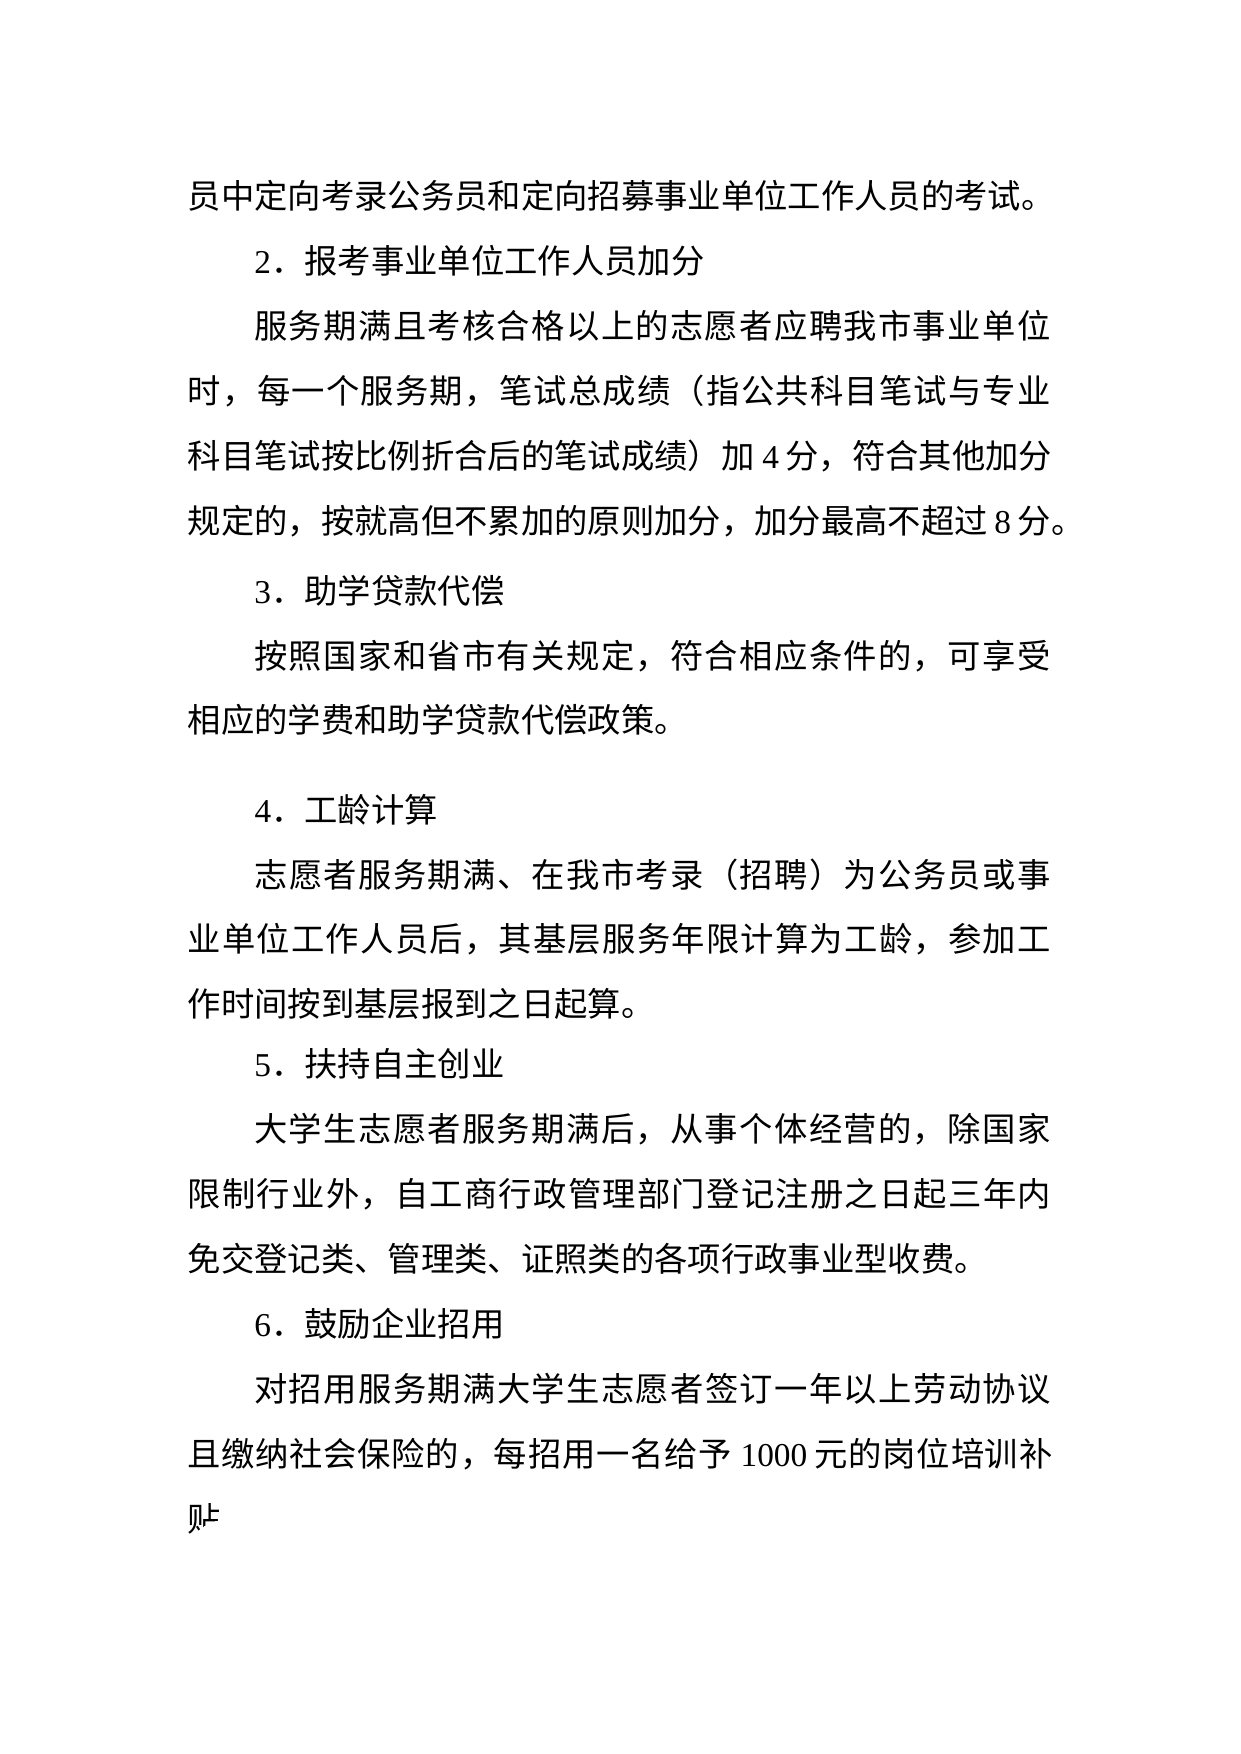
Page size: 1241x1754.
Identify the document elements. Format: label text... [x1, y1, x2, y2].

text 4．工龄计算 [187, 771, 1053, 835]
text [187, 162, 1053, 227]
text 志愿者服务期满、在我市考录（招聘）为公务员或事业单位工作人员后，其基层服务年限计算为工龄，参加工作时间按到基层报到之日起算。 [187, 835, 1053, 1029]
text 对招用服务期满大学生志愿者签订一年以上劳动协议且缴纳社会保险的，每招用一名给予1000元的岗位培训补贴。 [187, 1354, 1053, 1549]
text 5．扶持自主创业 [187, 1029, 1053, 1094]
text 3．助学贷款代偿 [187, 552, 1053, 617]
text 6．鼓励企业招用 [187, 1289, 1053, 1354]
text 2．报考事业单位工作人员加分 [187, 227, 1053, 292]
text 大学生志愿者服务期满后，从事个体经营的，除国家限制行业外，自工商行政管理部门登记注册之日起三年内免交登记类、管理类、证照类的各项行政事业型收费。 [187, 1094, 1053, 1289]
text 按照国家和省市有关规定，符合相应条件的，可享受相应的学费和助学贷款代偿政策。 [187, 617, 1053, 746]
text 服务期满且考核合格以上的志愿者应聘我市事业单位时，每一个服务期，笔试总成绩（指公共科目笔试与专业科目笔试按比例折合后的笔试成绩）加4分，符合其他加分规定的，按就高但不累加的原则加分，加分最高不超过8分。 [187, 292, 1053, 552]
